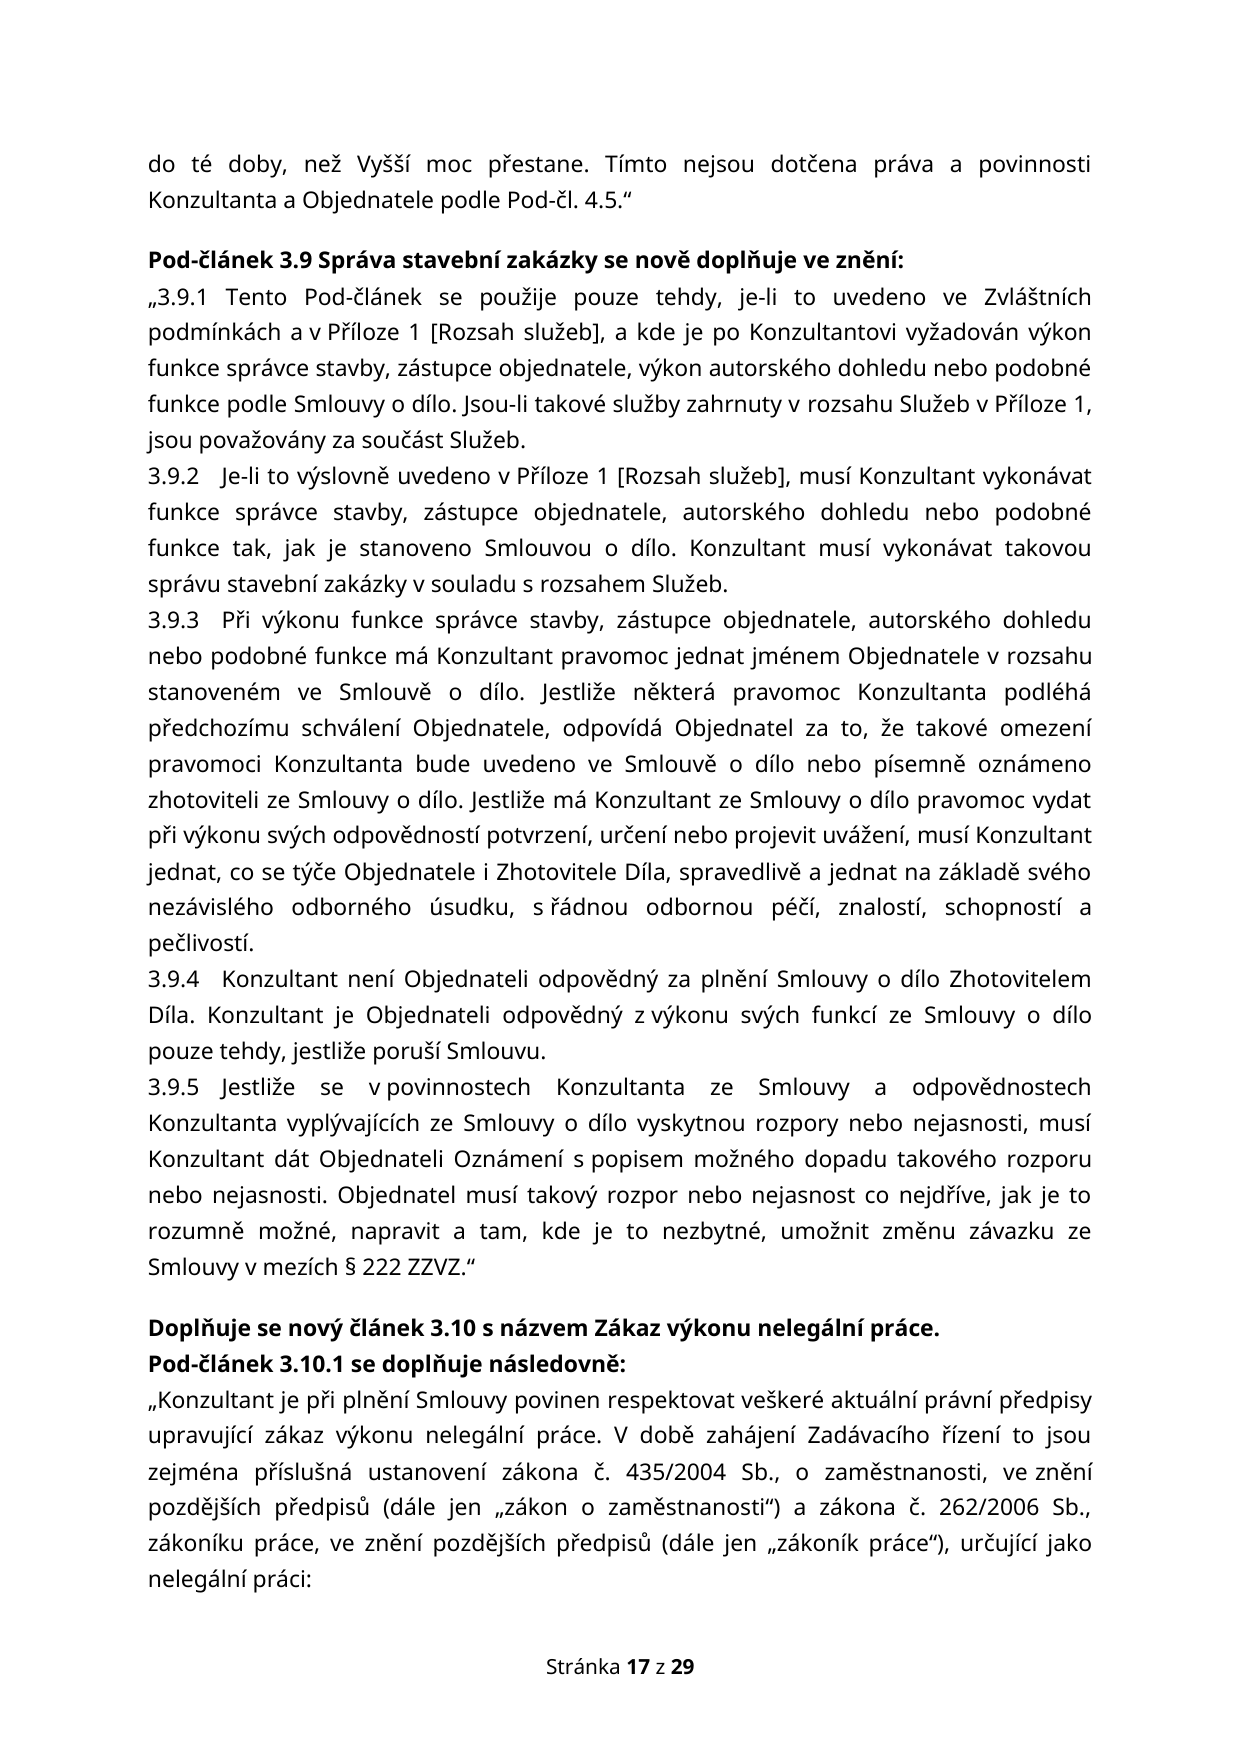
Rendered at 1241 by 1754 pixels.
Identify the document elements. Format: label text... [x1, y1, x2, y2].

text Pod-článek 3.9 Správa stavební zakázky se nově doplňuje ve znění: [148, 244, 1093, 276]
text „Konzultant je při plnění Smlouvy povinen respektovat veškeré aktuální právní předpisy upravující zákaz výkonu nelegální práce. V době zahájení Zadávacího řízení to jsou zejména příslušná ustanovení zákona č. 435/2004 Sb., o zaměstnanosti, ve znění pozdějších předpisů (dále jen „zákon o zaměstnanosti“) a zákona č. 262/2006 Sb., zákoníku práce, ve znění pozdějších předpisů (dále jen „zákoník práce“), určující jako nelegální práci: [148, 1383, 1093, 1594]
text 3.9.2 Je-li to výslovně uvedeno v Příloze 1 [Rozsah služeb], musí Konzultant vykonávat funkce správce stavby, zástupce objednatele, autorského dohledu nebo podobné funkce tak, jak je stanoveno Smlouvou o dílo. Konzultant musí vykonávat takovou správu stavební zakázky v souladu s rozsahem Služeb. [148, 460, 1093, 599]
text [148, 148, 1093, 215]
text 3.9.4 Konzultant není Objednateli odpovědný za plnění Smlouvy o dílo Zhotovitelem Díla. Konzultant je Objednateli odpovědný z výkonu svých funkcí ze Smlouvy o dílo pouze tehdy, jestliže poruší Smlouvu. [148, 963, 1093, 1066]
text Doplňuje se nový článek 3.10 s názvem Zákaz výkonu nelegální práce. [148, 1312, 1093, 1343]
text „3.9.1 Tento Pod-článek se použije pouze tehdy, je-li to uvedeno ve Zvláštních podmínkách a v Příloze 1 [Rozsah služeb], a kde je po Konzultantovi vyžadován výkon funkce správce stavby, zástupce objednatele, výkon autorského dohledu nebo podobné funkce podle Smlouvy o dílo. Jsou-li takové služby zahrnuty v rozsahu Služeb v Příloze 1, jsou považovány za součást Služeb. [148, 280, 1093, 455]
text 3.9.5 Jestliže se v povinnostech Konzultanta ze Smlouvy a odpovědnostech Konzultanta vyplývajících ze Smlouvy o dílo vyskytnou rozpory nebo nejasnosti, musí Konzultant dát Objednateli Oznámení s popisem možného dopadu takového rozporu nebo nejasnosti. Objednatel musí takový rozpor nebo nejasnost co nejdříve, jak je to rozumně možné, napravit a tam, kde je to nezbytné, umožnit změnu závazku ze Smlouvy v mezích § 222 ZZVZ.“ [148, 1071, 1093, 1282]
text 3.9.3 Při výkonu funkce správce stavby, zástupce objednatele, autorského dohledu nebo podobné funkce má Konzultant pravomoc jednat jménem Objednatele v rozsahu stanoveném ve Smlouvě o dílo. Jestliže některá pravomoc Konzultanta podléhá předchozímu schválení Objednatele, odpovídá Objednatel za to, že takové omezení pravomoci Konzultanta bude uvedeno ve Smlouvě o dílo nebo písemně oznámeno zhotoviteli ze Smlouvy o dílo. Jestliže má Konzultant ze Smlouvy o dílo pravomoc vydat při výkonu svých odpovědností potvrzení, určení nebo projevit uvážení, musí Konzultant jednat, co se týče Objednatele i Zhotovitele Díla, spravedlivě a jednat na základě svého nezávislého odborného úsudku, s řádnou odbornou péčí, znalostí, schopností a pečlivostí. [148, 604, 1093, 958]
text Pod-článek 3.10.1 se doplňuje následovně: [148, 1348, 1093, 1379]
